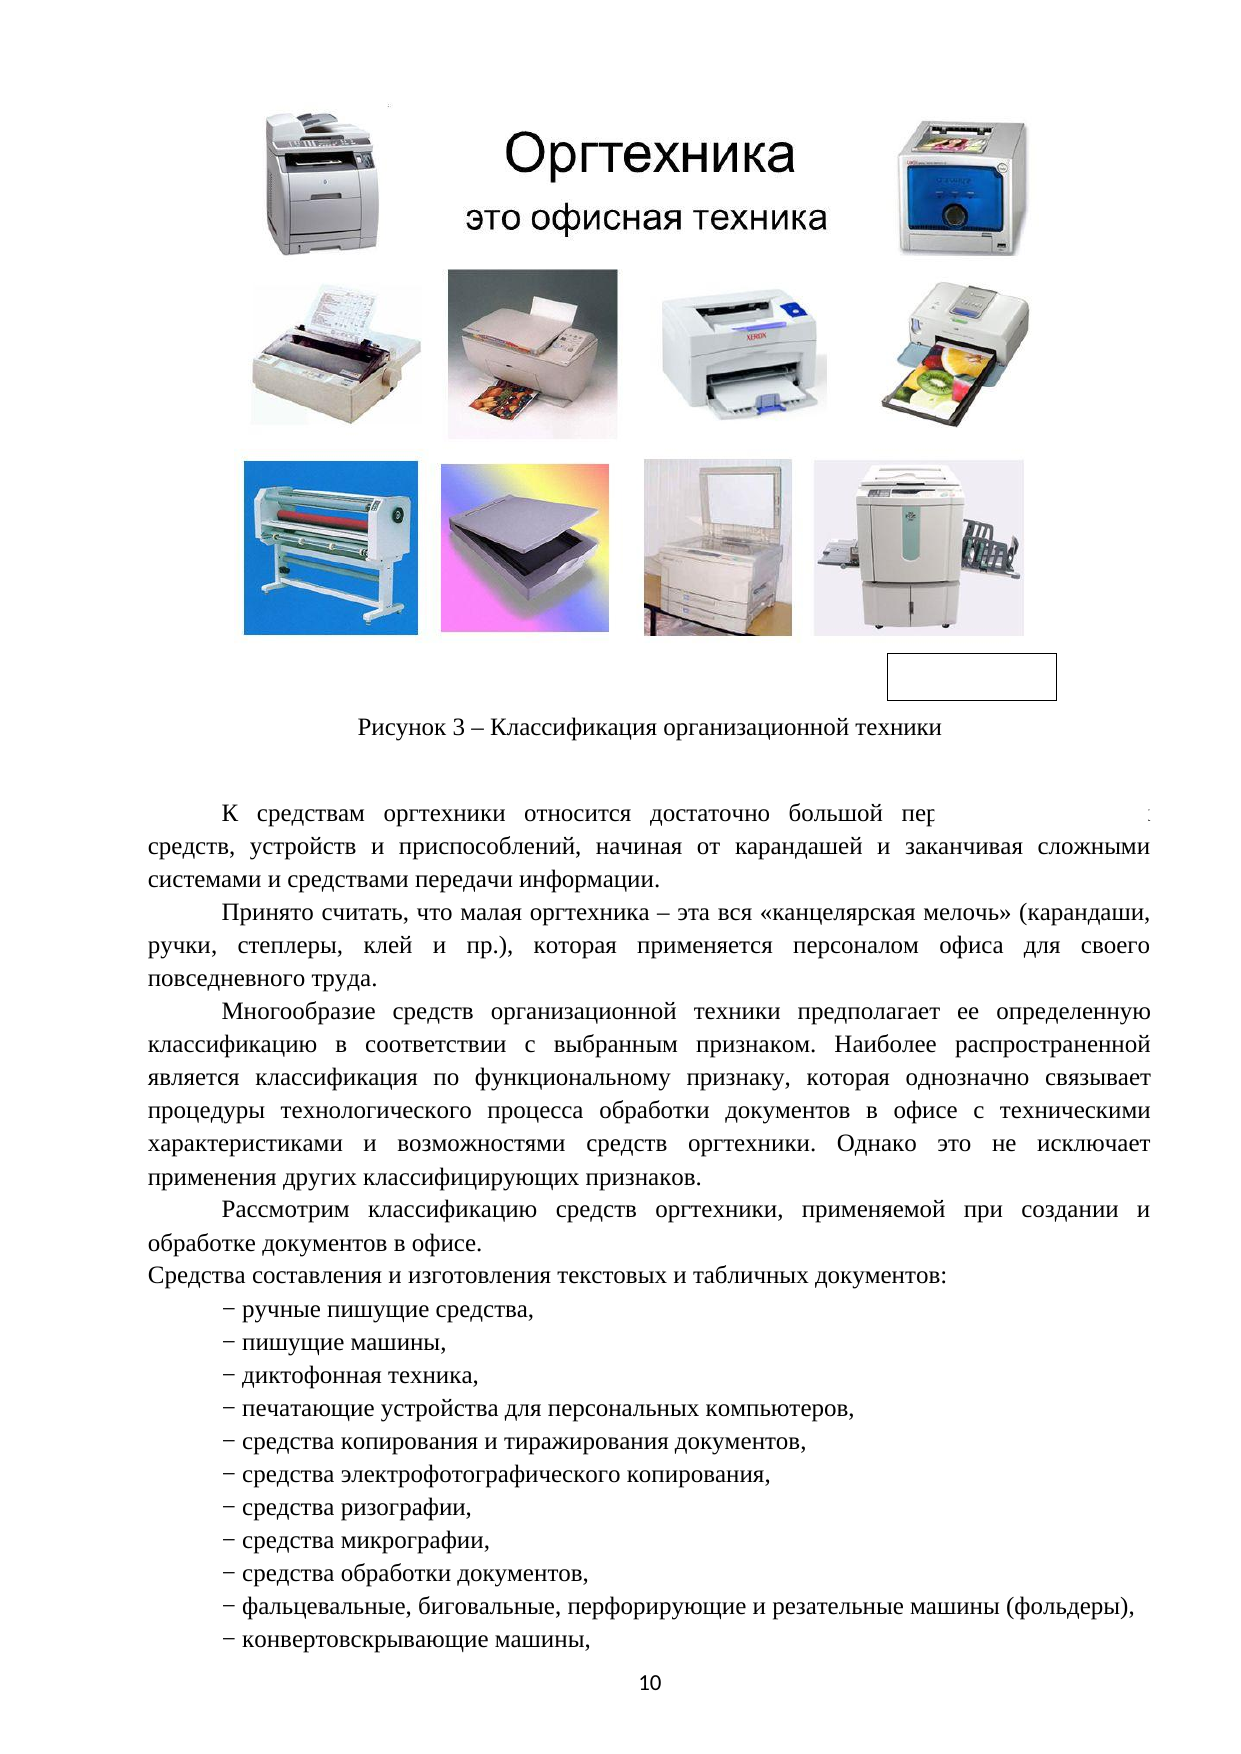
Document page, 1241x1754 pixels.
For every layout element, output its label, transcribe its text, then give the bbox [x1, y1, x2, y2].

text − средства копирования и тиражирования документов, [222, 1426, 1152, 1454]
text − средства микрографии, [222, 1525, 1152, 1553]
text − диктофонная техника, [222, 1360, 1152, 1388]
text − средства электрофотографического копирования, [222, 1459, 1152, 1487]
text − печатающие устройства для персональных компьютеров, [222, 1393, 1152, 1421]
text − пишущие машины, [222, 1327, 1152, 1355]
text Многообразие средств организационной техники предполагает ее определенную классификацию в соответствии с выбранным признаком. Наиболее распространенной является классификация по функциональному признаку, которая однозначно связывает процедуры технологического процесса обработки документов в офисе с техническими характеристиками и возможностями средств оргтехники. Однако это не исключает применения других классифицирующих признаков. [148, 996, 1152, 1190]
text Рисунок 3 – Классификация организационной техники [148, 712, 1152, 741]
text Рассмотрим классификацию средств оргтехники, применяемой при создании и обработке документов в офисе. [148, 1194, 1152, 1256]
text − ручные пишущие средства, [222, 1294, 1152, 1322]
text − конвертовскрывающие машины, [222, 1624, 1152, 1653]
text Принято считать, что малая оргтехника – эта вся «канцелярская мелочь» (карандаши, ручки, степлеры, клей и пр.), которая применяется персоналом офиса для своего повседневного труда. [148, 897, 1152, 992]
text − фальцевальные, биговальные, перфорирующие и резательные машины (фольдеры), [222, 1591, 1152, 1619]
text − средства ризографии, [222, 1492, 1152, 1521]
text Средства составления и изготовления текстовых и табличных документов: [148, 1261, 1152, 1289]
picture [234, 88, 1066, 712]
text − средства обработки документов, [222, 1558, 1152, 1587]
text К средствам оргтехники относится достаточно большой перечень технических средств, устройств и приспособлений, начиная от карандашей и заканчивая сложными системами и средствами передачи информации. [148, 798, 1152, 893]
